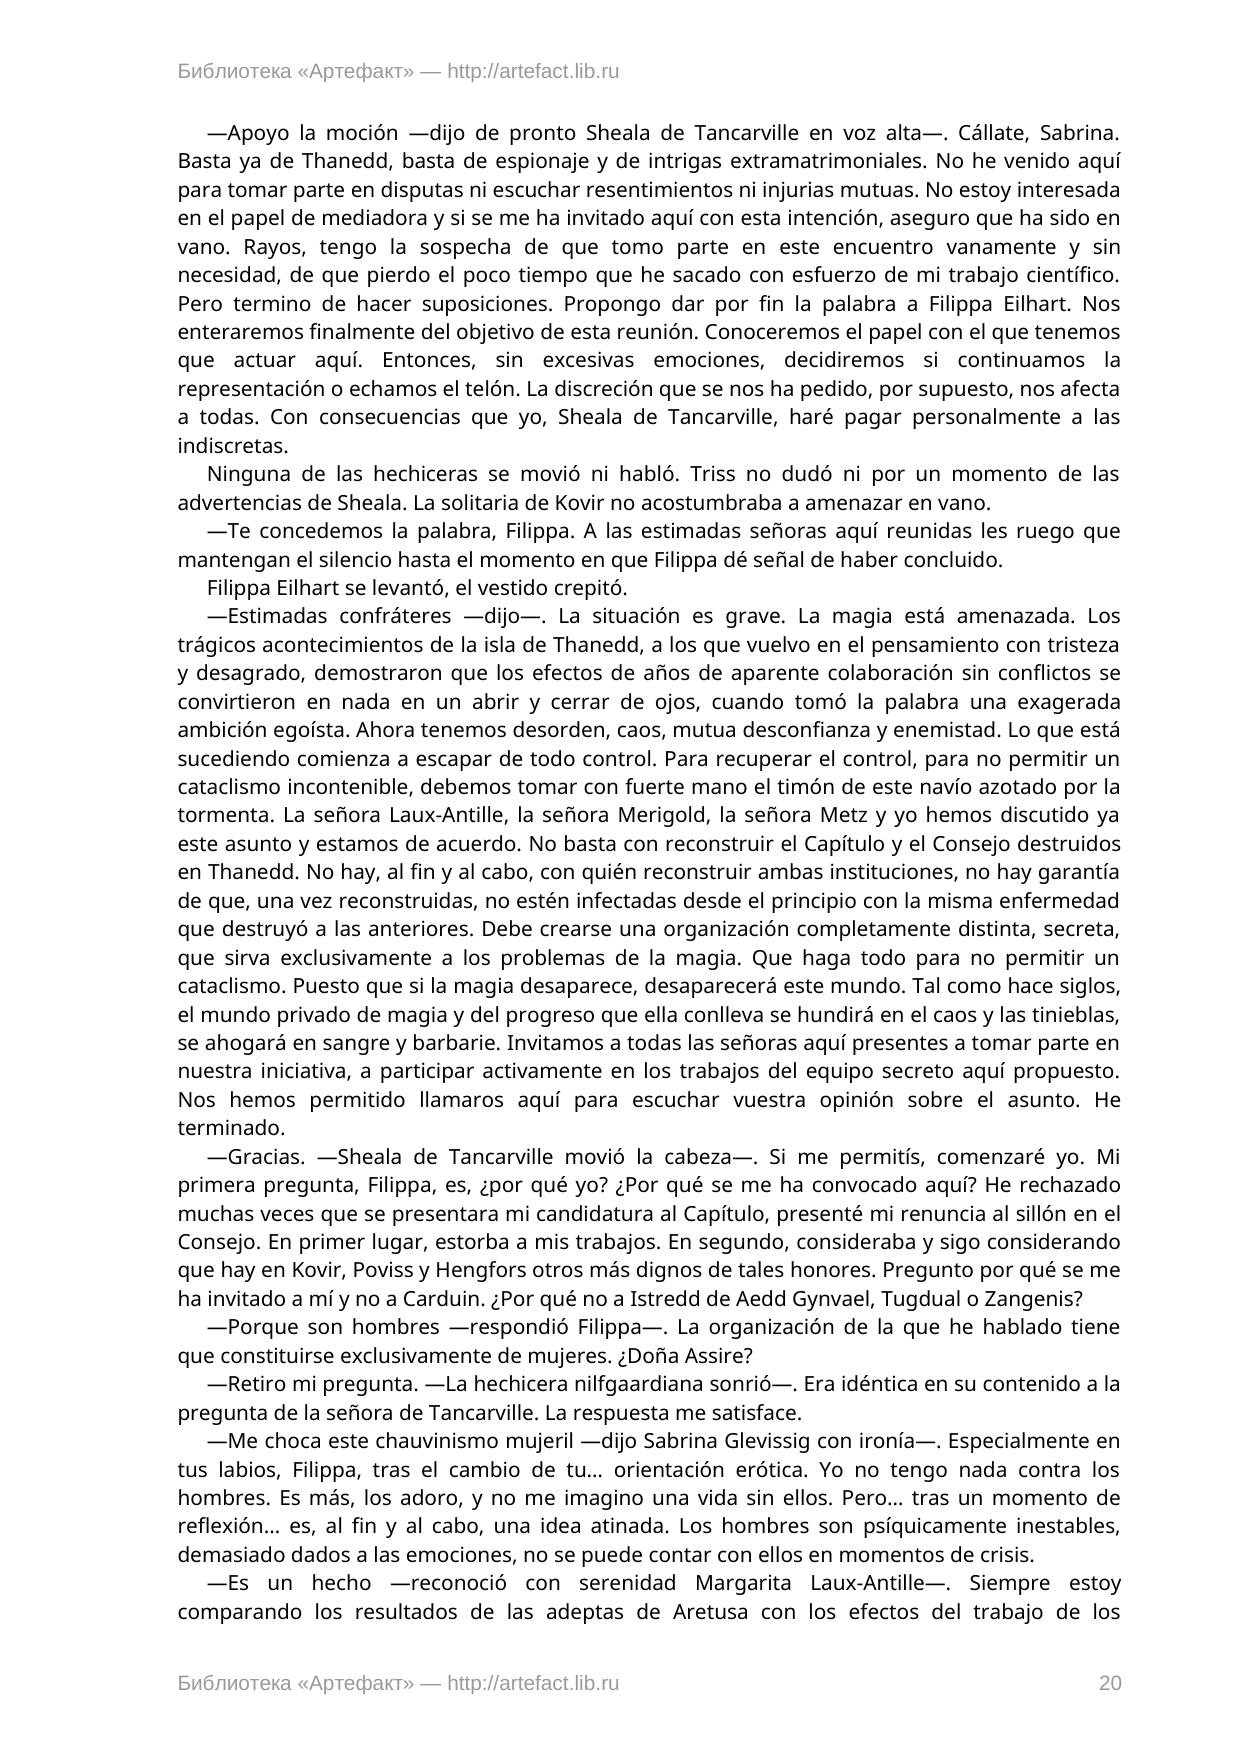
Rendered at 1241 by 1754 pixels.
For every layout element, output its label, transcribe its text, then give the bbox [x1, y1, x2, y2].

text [177, 1568, 1122, 1625]
text —Retiro mi pregunta. —La hechicera nilfgaardiana sonrió—. Era idéntica en su contenido a la pregunta de la señora de Tancarville. La respuesta me satisface. [177, 1369, 1122, 1426]
text Ninguna de las hechiceras se movió ni habló. Triss no dudó ni por un momento de las advertencias de Sheala. La solitaria de Kovir no acostumbraba a amenazar en vano. [177, 459, 1122, 516]
text Filippa Eilhart se levantó, el vestido crepitó. [177, 573, 1122, 602]
text —Apoyo la moción —dijo de pronto Sheala de Tancarville en voz alta—. Cállate, Sabrina. Basta ya de Thanedd, basta de espionaje y de intrigas extramatrimoniales. No he venido aquí para tomar parte en disputas ni escuchar resentimientos ni injurias mutuas. No estoy interesada en el papel de mediadora y si se me ha invitado aquí con esta intención, aseguro que ha sido en vano. Rayos, tengo la sospecha de que tomo parte en este encuentro vanamente y sin necesidad, de que pierdo el poco tiempo que he sacado con esfuerzo de mi trabajo científico. Pero termino de hacer suposiciones. Propongo dar por fin la palabra a Filippa Eilhart. Nos enteraremos finalmente del objetivo de esta reunión. Conoceremos el papel con el que tenemos que actuar aquí. Entonces, sin excesivas emociones, decidiremos si continuamos la representación o echamos el telón. La discreción que se nos ha pedido, por supuesto, nos afecta a todas. Con consecuencias que yo, Sheala de Tancarville, haré pagar personalmente a las indiscretas. [177, 118, 1122, 459]
text —Me choca este chauvinismo mujeril —dijo Sabrina Glevissig con ironía—. Especialmente en tus labios, Filippa, tras el cambio de tu… orientación erótica. Yo no tengo nada contra los hombres. Es más, los adoro, y no me imagino una vida sin ellos. Pero… tras un momento de reflexión… es, al fin y al cabo, una idea atinada. Los hombres son psíquicamente inestables, demasiado dados a las emociones, no se puede contar con ellos en momentos de crisis. [177, 1426, 1122, 1568]
text —Estimadas confráteres —dijo—. La situación es grave. La magia está amenazada. Los trágicos acontecimientos de la isla de Thanedd, a los que vuelvo en el pensamiento con tristeza y desagrado, demostraron que los efectos de años de aparente colaboración sin conflictos se convirtieron en nada en un abrir y cerrar de ojos, cuando tomó la palabra una exagerada ambición egoísta. Ahora tenemos desorden, caos, mutua desconfianza y enemistad. Lo que está sucediendo comienza a escapar de todo control. Para recuperar el control, para no permitir un cataclismo incontenible, debemos tomar con fuerte mano el timón de este navío azotado por la tormenta. La señora Laux-Antille, la señora Merigold, la señora Metz y yo hemos discutido ya este asunto y estamos de acuerdo. No basta con reconstruir el Capítulo y el Consejo destruidos en Thanedd. No hay, al fin y al cabo, con quién reconstruir ambas instituciones, no hay garantía de que, una vez reconstruidas, no estén infectadas desde el principio con la misma enfermedad que destruyó a las anteriores. Debe crearse una organización completamente distinta, secreta, que sirva exclusivamente a los problemas de la magia. Que haga todo para no permitir un cataclismo. Puesto que si la magia desaparece, desaparecerá este mundo. Tal como hace siglos, el mundo privado de magia y del progreso que ella conlleva se hundirá en el caos y las tinieblas, se ahogará en sangre y barbarie. Invitamos a todas las señoras aquí presentes a tomar parte en nuestra iniciativa, a participar activamente en los trabajos del equipo secreto aquí propuesto. Nos hemos permitido llamaros aquí para escuchar vuestra opinión sobre el asunto. He terminado. [177, 602, 1122, 1142]
text —Te concedemos la palabra, Filippa. A las estimadas señoras aquí reunidas les ruego que mantengan el silencio hasta el momento en que Filippa dé señal de haber concluido. [177, 516, 1122, 573]
text —Gracias. —Sheala de Tancarville movió la cabeza—. Si me permitís, comenzaré yo. Mi primera pregunta, Filippa, es, ¿por qué yo? ¿Por qué se me ha convocado aquí? He rechazado muchas veces que se presentara mi candidatura al Capítulo, presenté mi renuncia al sillón en el Consejo. En primer lugar, estorba a mis trabajos. En segundo, consideraba y sigo considerando que hay en Kovir, Poviss y Hengfors otros más dignos de tales honores. Pregunto por qué se me ha invitado a mí y no a Carduin. ¿Por qué no a Istredd de Aedd Gynvael, Tugdual o Zangenis? [177, 1142, 1122, 1312]
text —Porque son hombres —respondió Filippa—. La organización de la que he hablado tiene que constituirse exclusivamente de mujeres. ¿Doña Assire? [177, 1312, 1122, 1369]
